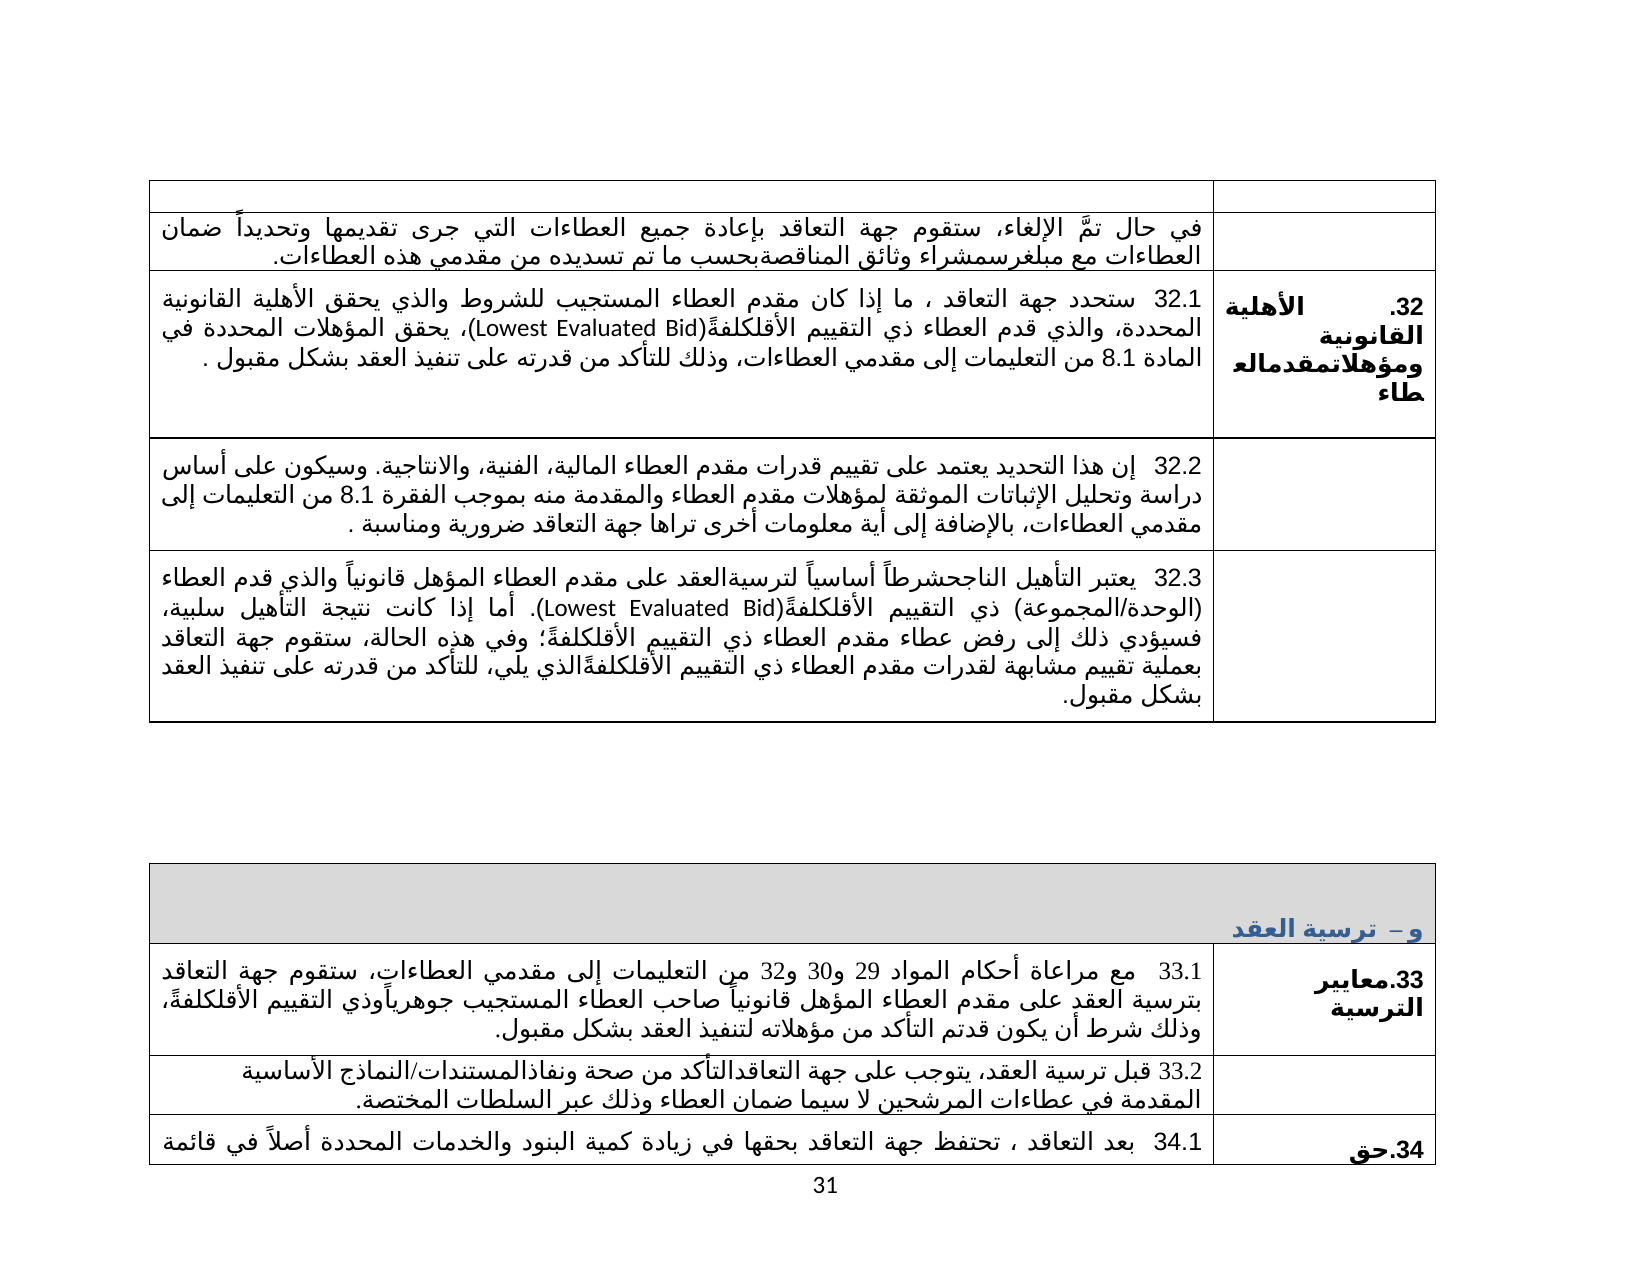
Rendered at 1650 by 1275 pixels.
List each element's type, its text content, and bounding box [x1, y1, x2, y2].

table_cell 33.2 قبل ترسية العقد، يتوجب على جهة التعاقدالتأكد من صحة ونفاذالمستندات/النماذج الأساسية المقدمة في عطاءات المرشحين لا سيما ضمان العطاء وذلك عبر السلطات المختصة. [150, 1056, 1213, 1114]
table_cell 33.معايير الترسية [1214, 944, 1435, 1055]
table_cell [150, 1115, 1213, 1164]
table_cell 32.1 ستحدد جهة التعاقد ، ما إذا كان مقدم العطاء المستجيب للشروط والذي يحقق الأهلية القانونية المحددة، والذي قدم العطاء ذي التقييم الأقلكلفةً(Lowest Evaluated Bid)، يحقق المؤهلات المحددة في المادة 8.1 من التعليمات إلى مقدمي العطاءات، وذلك للتأكد من قدرته على تنفيذ العقد بشكل مقبول . [150, 271, 1213, 437]
table_cell في حال تمَّ الإلغاء، ستقوم جهة التعاقد بإعادة جميع العطاءات التي جرى تقديمها وتحديداً ضمان العطاءات مع مبلغرسمشراء وثائق المناقصةبحسب ما تم تسديده من مقدمي هذه العطاءات. [150, 213, 1213, 270]
table_cell [1214, 213, 1435, 270]
table_cell [1214, 551, 1435, 721]
table_cell 33.1 مع مراعاة أحكام المواد 29 و30 و32 من التعليمات إلى مقدمي العطاءات، ستقوم جهة التعاقد بترسية العقد على مقدم العطاء المؤهل قانونياً صاحب العطاء المستجيب جوهرياًوذي التقييم الأقلكلفةً، وذلك شرط أن يكون قدتم التأكد من مؤهلاته لتنفيذ العقد بشكل مقبول. [150, 944, 1213, 1055]
table_cell 32. الأهلية القانونية ومؤهلاتمقدمالعطاء [1214, 271, 1435, 437]
table_cell 32.3 يعتبر التأهيل الناجحشرطاً أساسياً لترسيةالعقد على مقدم العطاء المؤهل قانونياً والذي قدم العطاء (الوحدة/المجموعة) ذي التقييم الأقلكلفةً(Lowest Evaluated Bid). أما إذا كانت نتيجة التأهيل سلبية، فسيؤدي ذلك إلى رفض عطاء مقدم العطاء ذي التقييم الأقلكلفةً؛ وفي هذه الحالة، ستقوم جهة التعاقد بعملية تقييم مشابهة لقدرات مقدم العطاء ذي التقييم الأقلكلفةًالذي يلي، للتأكد من قدرته على تنفيذ العقد بشكل مقبول. [150, 551, 1213, 721]
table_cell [150, 181, 1213, 212]
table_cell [1214, 1115, 1435, 1164]
table_cell [1214, 439, 1435, 550]
table_cell [1214, 1056, 1435, 1114]
table_cell 32.2 إن هذا التحديد يعتمد على تقييم قدرات مقدم العطاء المالية، الفنية، والانتاجية. وسيكون على أساس دراسة وتحليل الإثباتات الموثقة لمؤهلات مقدم العطاء والمقدمة منه بموجب الفقرة 8.1 من التعليمات إلى مقدمي العطاءات، بالإضافة إلى أية معلومات أخرى تراها جهة التعاقد ضرورية ومناسبة . [150, 439, 1213, 550]
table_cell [1214, 181, 1435, 212]
table_header و – ترسية العقد [150, 864, 1435, 943]
